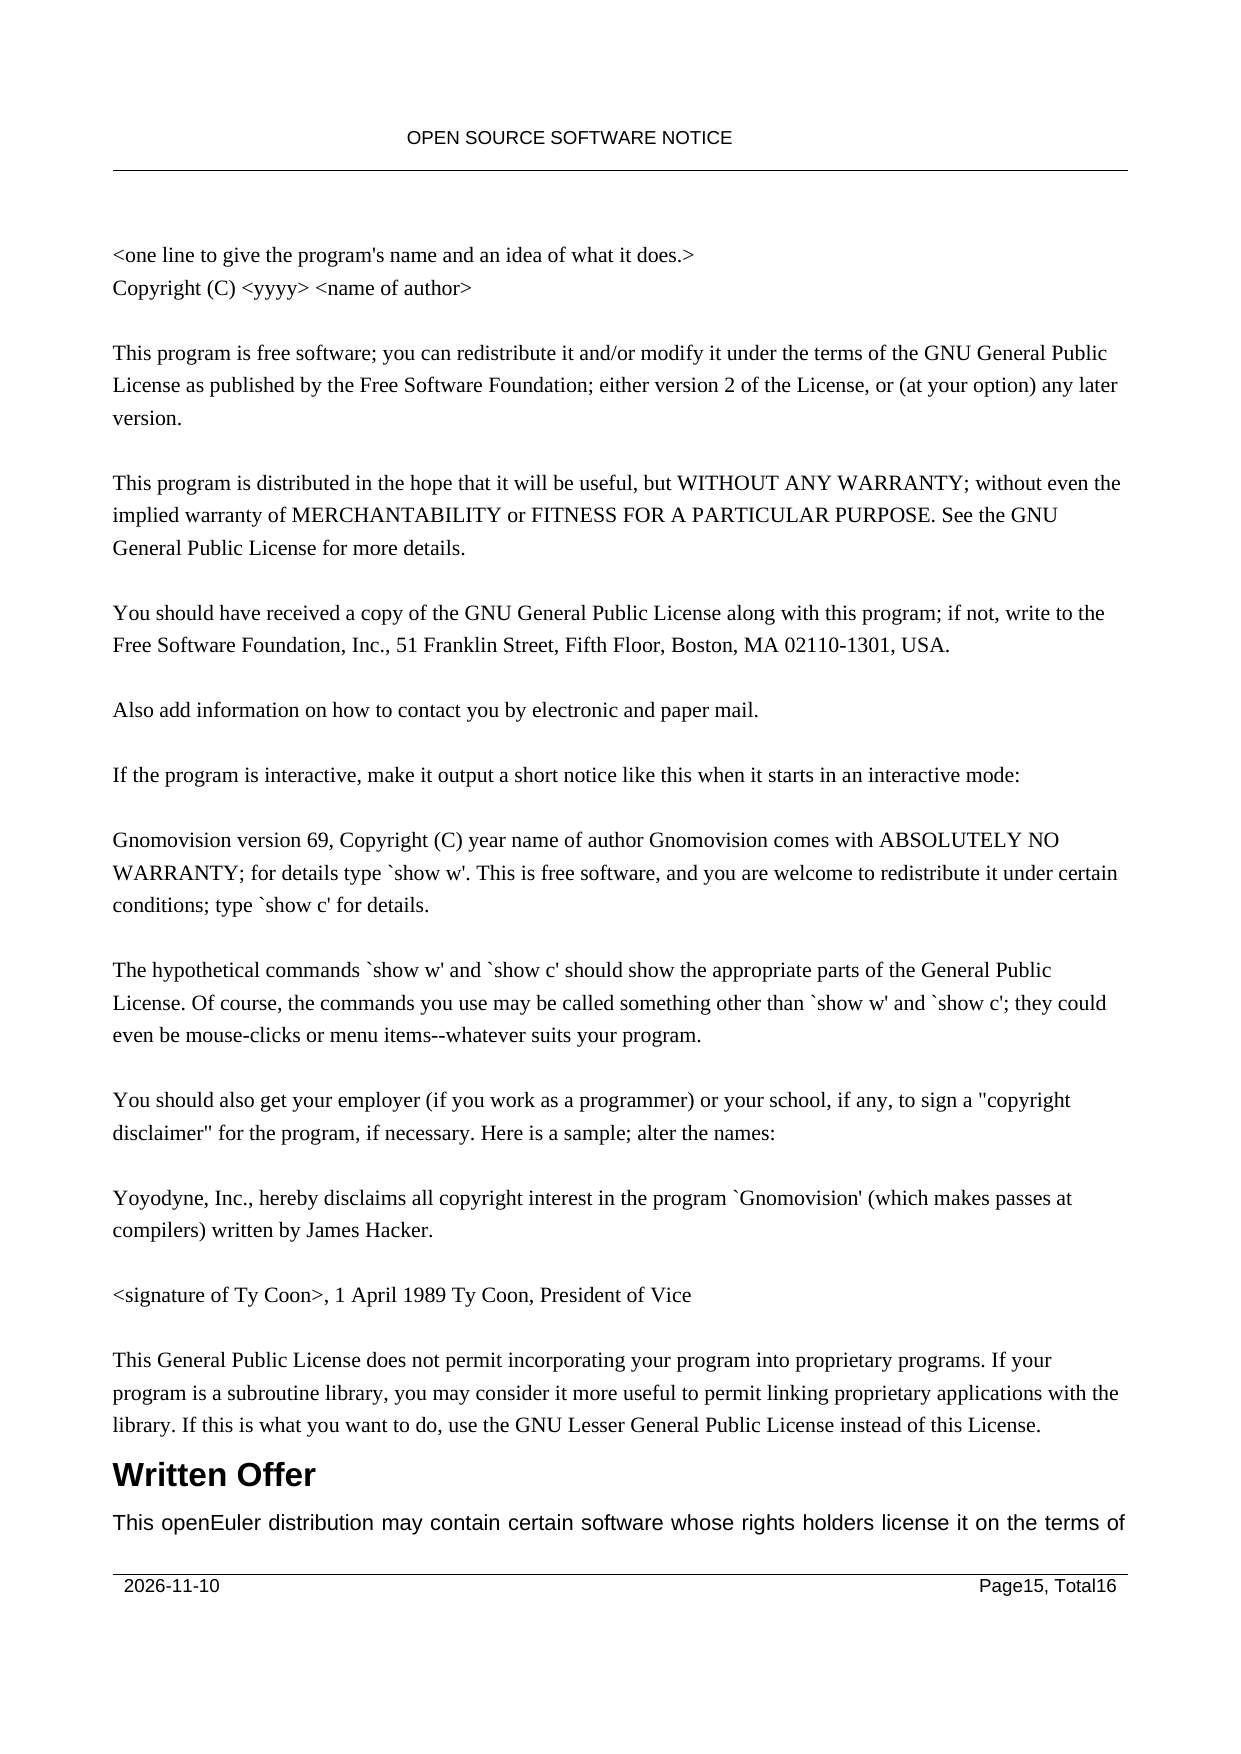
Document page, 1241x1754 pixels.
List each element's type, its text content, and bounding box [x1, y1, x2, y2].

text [112, 1506, 1128, 1539]
text Written Offer [112, 1441, 1128, 1506]
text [112, 206, 1128, 1441]
